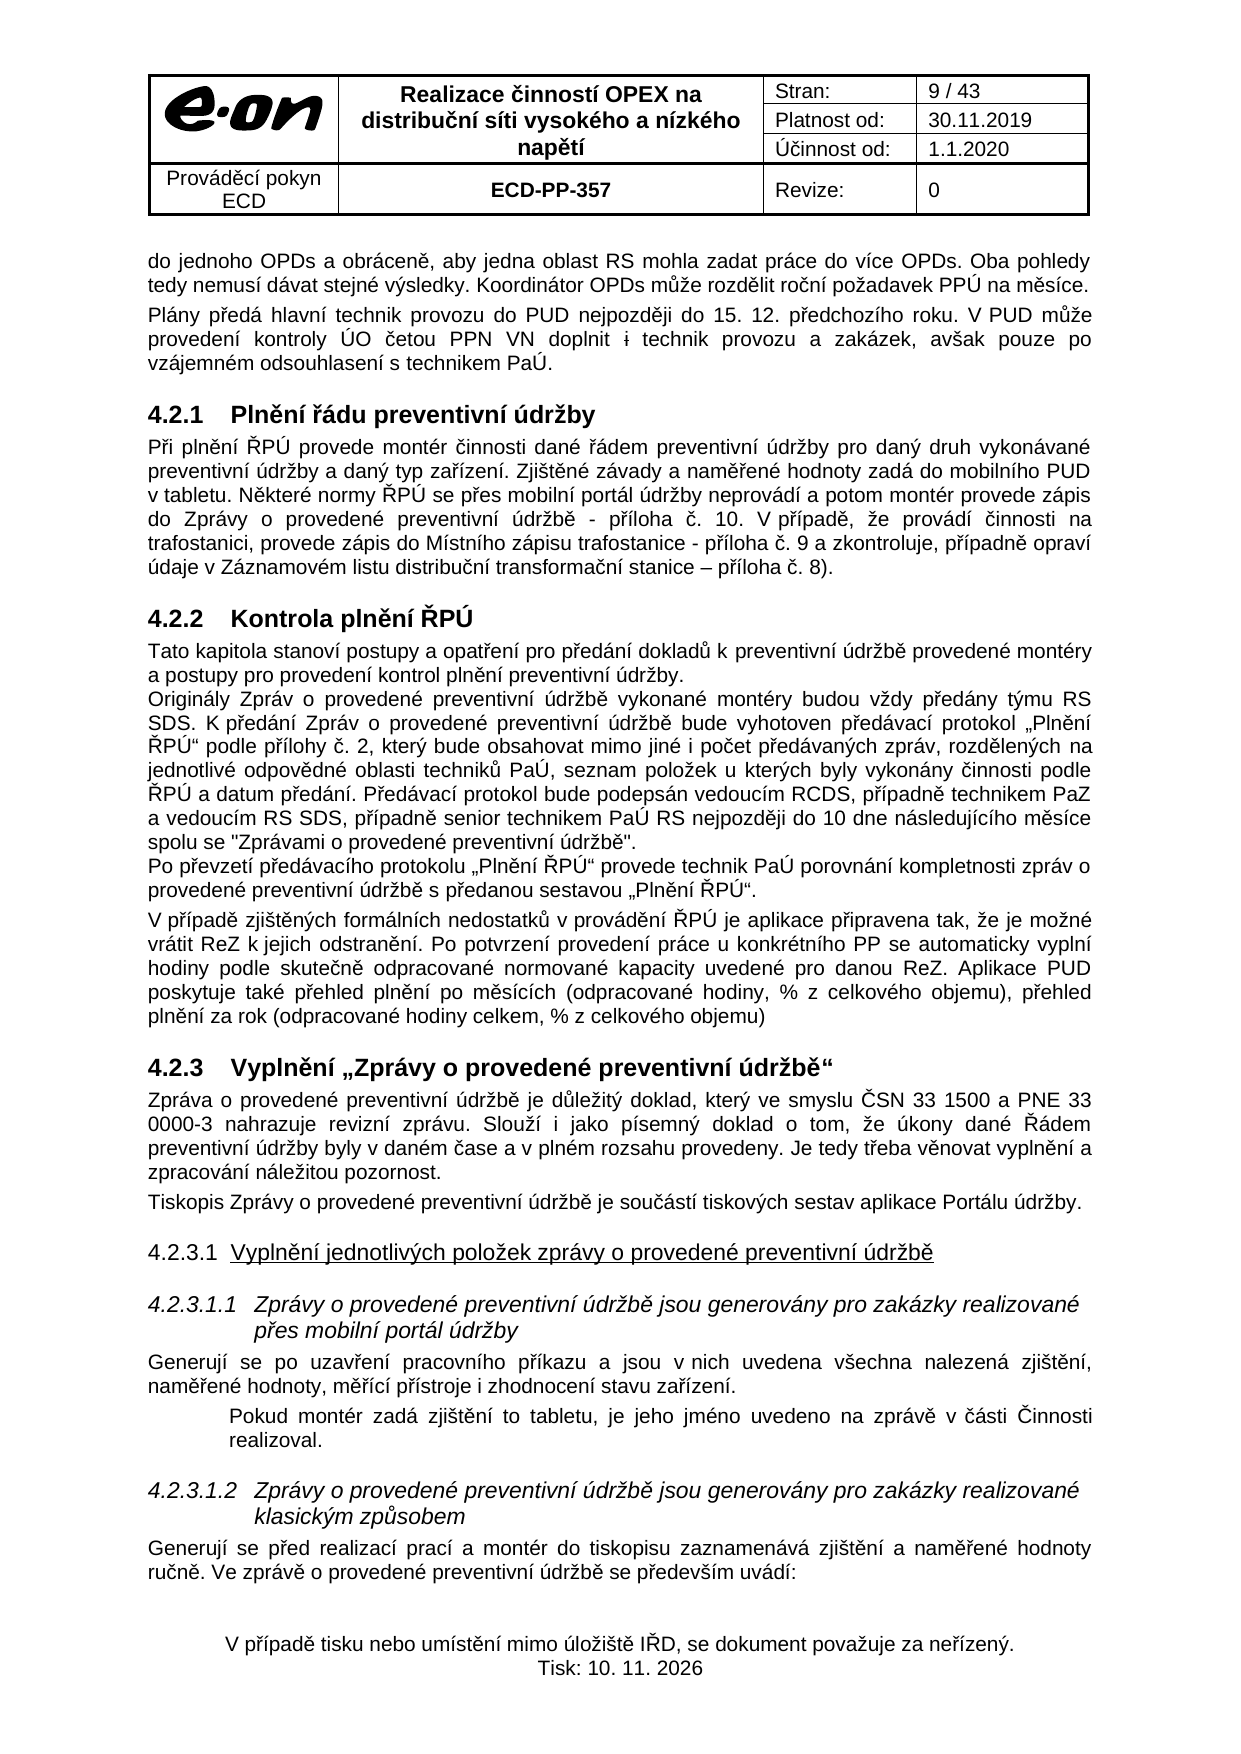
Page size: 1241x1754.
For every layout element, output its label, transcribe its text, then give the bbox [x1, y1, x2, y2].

text Tiskopis Zprávy o provedené preventivní údržbě je součástí tiskových sestav aplikace Portálu údržby. [148, 1190, 1092, 1214]
text Generují se po uzavření pracovního příkazu a jsou v nich uvedena všechna nalezená zjištění, naměřené hodnoty, měřící přístroje i zhodnocení stavu zařízení. [148, 1349, 1092, 1397]
text Zpráva o provedené preventivní údržbě je důležitý doklad, který ve smyslu ČSN 33 1500 a PNE 33 0000-3 nahrazuje revizní zprávu. Slouží i jako písemný doklad o tom, že úkony dané Řádem preventivní údržby byly v daném čase a v plném rozsahu provedeny. Je tedy třeba věnovat vyplnění a zpracování náležitou pozornost. [148, 1088, 1092, 1184]
text Po převzetí předávacího protokolu „Plnění ŘPÚ“ provede technik PaÚ porovnání kompletnosti zpráv o provedené preventivní údržbě s předanou sestavou „Plnění ŘPÚ“. [148, 854, 1092, 902]
subtitle Kontrola plnění ŘPÚ [148, 603, 1092, 632]
text V případě zjištěných formálních nedostatků v provádění ŘPÚ je aplikace připravena tak, že je možné vrátit ReZ k jejich odstranění. Po potvrzení provedení práce u konkrétního PP se automaticky vyplní hodiny podle skutečně odpracované normované kapacity uvedené pro danou ReZ. Aplikace PUD poskytuje také přehled plnění po měsících (odpracované hodiny, % z celkového objemu), přehled plnění za rok (odpracované hodiny celkem, % z celkového objemu) [148, 908, 1092, 1028]
subtitle Zprávy o provedené preventivní údržbě jsou generovány pro zakázky realizované klasickým způsobem [148, 1477, 1092, 1529]
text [148, 249, 1092, 297]
text Tato kapitola stanoví postupy a opatření pro předání dokladů k preventivní údržbě provedené montéry a postupy pro provedení kontrol plnění preventivní údržby. [148, 638, 1092, 686]
text Generují se před realizací prací a montér do tiskopisu zaznamenává zjištění a naměřené hodnoty ručně. Ve zprávě o provedené preventivní údržbě se především uvádí: [148, 1536, 1092, 1583]
text Pokud montér zadá zjištění to tabletu, je jeho jméno uvedeno na zprávě v části Činnosti realizoval. [229, 1404, 1092, 1452]
text Při plnění ŘPÚ provede montér činnosti dané řádem preventivní údržby pro daný druh vykonávané preventivní údržby a daný typ zařízení. Zjištěné závady a naměřené hodnoty zadá do mobilního PUD v tabletu. Některé normy ŘPÚ se přes mobilní portál údržby neprovádí a potom montér provede zápis do Zprávy o provedené preventivní údržbě - příloha č. 10. V případě, že provádí činnosti na trafostanici, provede zápis do Místního zápisu trafostanice - příloha č. 9 a zkontroluje, případně opraví údaje v Záznamovém listu distribuční transformační stanice – příloha č. 8). [148, 435, 1092, 578]
subtitle Plnění řádu preventivní údržby [148, 400, 1092, 428]
text Originály Zpráv o provedené preventivní údržbě vykonané montéry budou vždy předány týmu RS SDS. K předání Zpráv o provedené preventivní údržbě bude vyhotoven předávací protokol „Plnění ŘPÚ“ podle přílohy č. 2, který bude obsahovat mimo jiné i počet předávaných zpráv, rozdělených na jednotlivé odpovědné oblasti techniků PaÚ, seznam položek u kterých byly vykonány činnosti podle ŘPÚ a datum předání. Předávací protokol bude podepsán vedoucím RCDS, případně technikem PaZ a vedoucím RS SDS, případně senior technikem PaÚ RS nejpozději do 10 dne následujícího měsíce spolu se "Zprávami o provedené preventivní údržbě". [148, 686, 1092, 854]
subtitle Vyplnění „Zprávy o provedené preventivní údržbě“ [148, 1053, 1092, 1082]
subtitle Zprávy o provedené preventivní údržbě jsou generovány pro zakázky realizované přes mobilní portál údržby [148, 1291, 1092, 1343]
text Plány předá hlavní technik provozu do PUD nejpozději do 15. 12. předchozího roku. V PUD může provedení kontroly ÚO četou PPN VN doplnit i technik provozu a zakázek, avšak pouze po vzájemném odsouhlasení s technikem PaÚ. [148, 303, 1092, 375]
subtitle Vyplnění jednotlivých položek zprávy o provedené preventivní údržbě [148, 1239, 1092, 1266]
